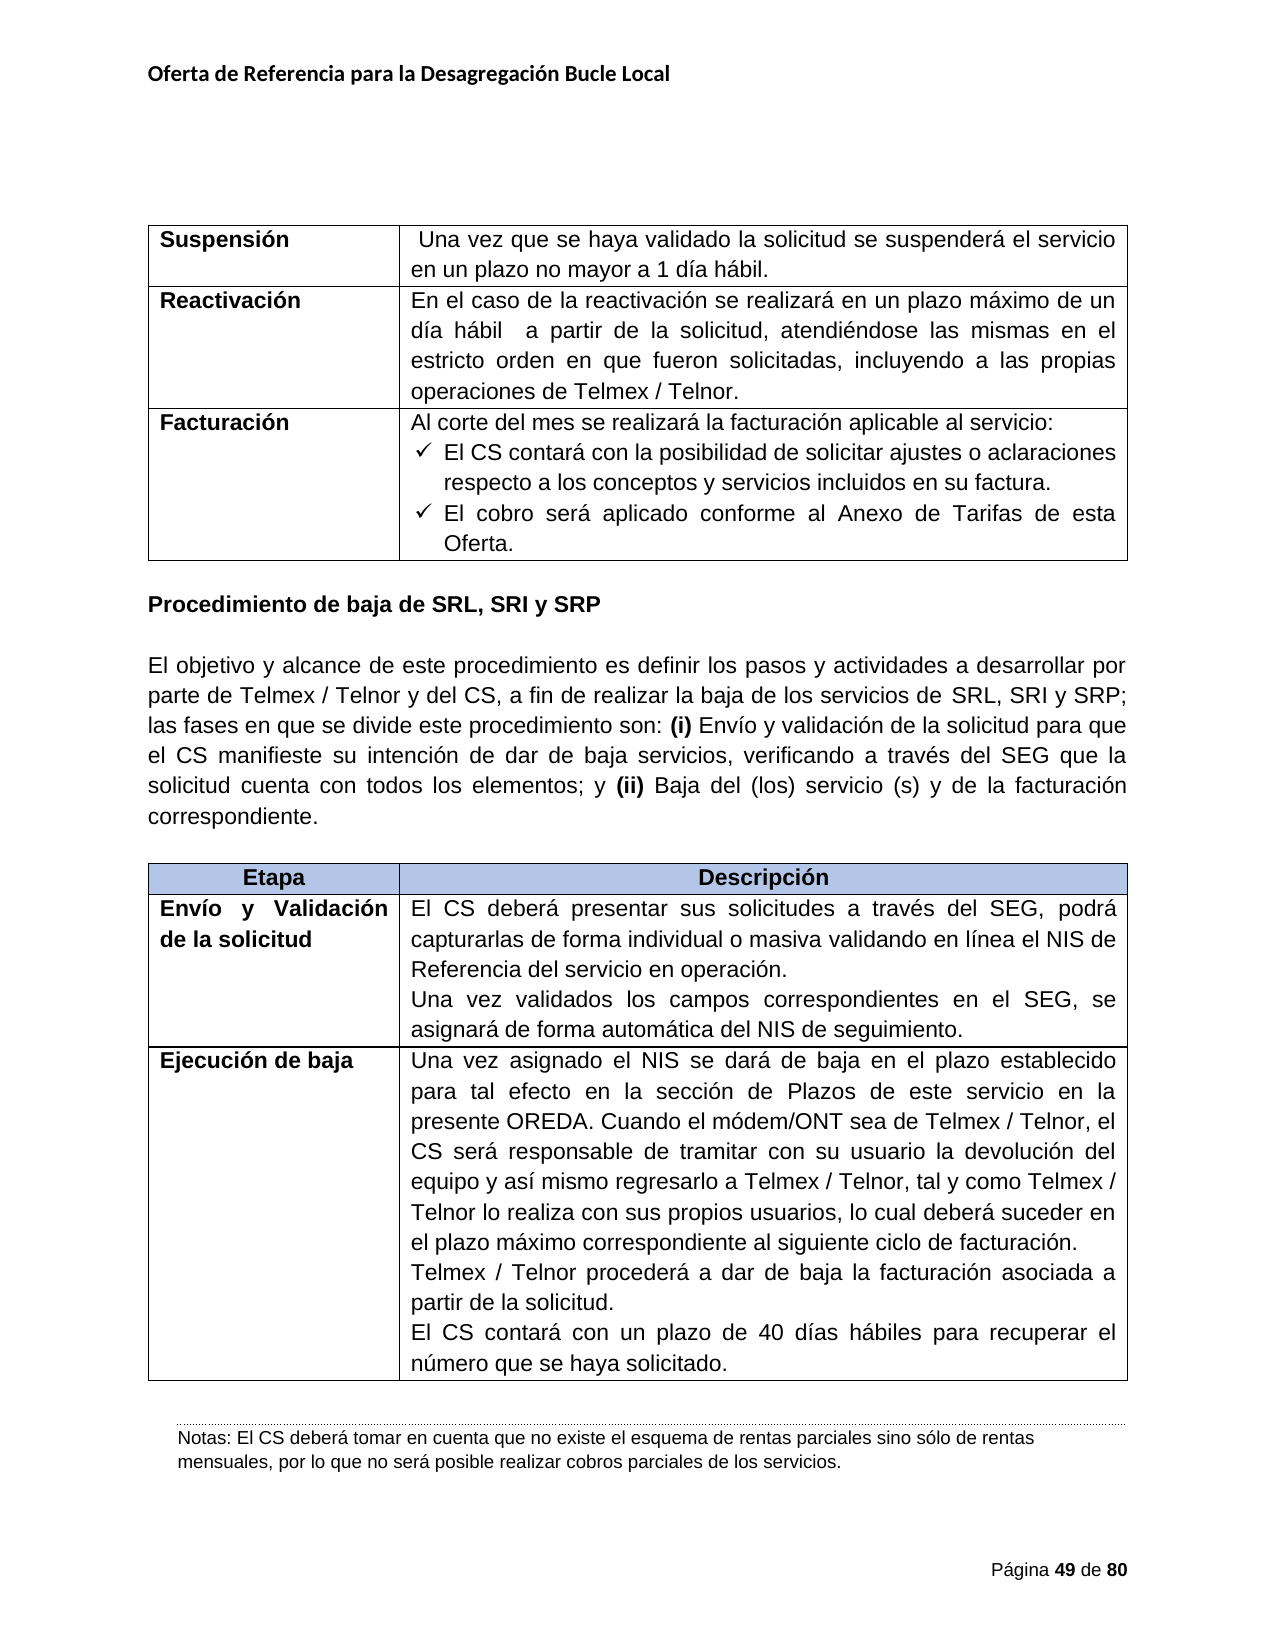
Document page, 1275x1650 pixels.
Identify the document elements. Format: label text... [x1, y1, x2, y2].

table_cell El CS deberá presentar sus solicitudes a través del SEG, podrá capturarlas de forma individual o masiva validando en línea el NIS de Referencia del servicio en operación. Una vez validados los campos correspondientes en el SEG, se asignará de forma automática del NIS de seguimiento. [400, 895, 1127, 1046]
table_cell Ejecución de baja [149, 1048, 399, 1380]
text Procedimiento de baja de SRL, SRI y SRP [148, 591, 1127, 617]
table_header Etapa [149, 864, 399, 894]
table_cell En el caso de la reactivación se realizará en un plazo máximo de un día hábil a partir de la solicitud, atendiéndose las mismas en el estricto orden en que fueron solicitadas, incluyendo a las propias operaciones de Telmex / Telnor. [400, 287, 1127, 408]
text Notas: El CS deberá tomar en cuenta que no existe el esquema de rentas parciales sino sólo de rentas mensuales, por lo que no será posible realizar cobros parciales de los servicios. [177, 1423, 1127, 1473]
text El objetivo y alcance de este procedimiento es definir los pasos y actividades a desarrollar por parte de Telmex / Telnor y del CS, a fin de realizar la baja de los servicios de SRL, SRI y SRP; las fases en que se divide este procedimiento son: (i) Envío y validación de la solicitud para que el CS manifieste su intención de dar de baja servicios, verificando a través del SEG que la solicitud cuenta con todos los elementos; y (ii) Baja del (los) servicio (s) y de la facturación correspondiente. [148, 652, 1127, 829]
table_cell Al corte del mes se realizará la facturación aplicable al servicio: El CS contará con la posibilidad de solicitar ajustes o aclaraciones respecto a los conceptos y servicios incluidos en su factura. El cobro será aplicado conforme al Anexo de Tarifas de esta Oferta. [400, 409, 1127, 560]
table_cell Reactivación [149, 287, 399, 408]
table_cell Una vez que se haya validado la solicitud se suspenderá el servicio en un plazo no mayor a 1 día hábil. [400, 226, 1127, 286]
table_cell Suspensión [149, 226, 399, 286]
table_cell Facturación [149, 409, 399, 560]
table_cell Una vez asignado el NIS se dará de baja en el plazo establecido para tal efecto en la sección de Plazos de este servicio en la presente OREDA. Cuando el módem/ONT sea de Telmex / Telnor, el CS será responsable de tramitar con su usuario la devolución del equipo y así mismo regresarlo a Telmex / Telnor, tal y como Telmex / Telnor lo realiza con sus propios usuarios, lo cual deberá suceder en el plazo máximo correspondiente al siguiente ciclo de facturación. Telmex / Telnor procederá a dar de baja la facturación asociada a partir de la solicitud. El CS contará con un plazo de 40 días hábiles para recuperar el número que se haya solicitado. [400, 1048, 1127, 1380]
table_cell Envío y Validación de la solicitud [149, 895, 399, 1046]
table_header Descripción [400, 864, 1127, 894]
